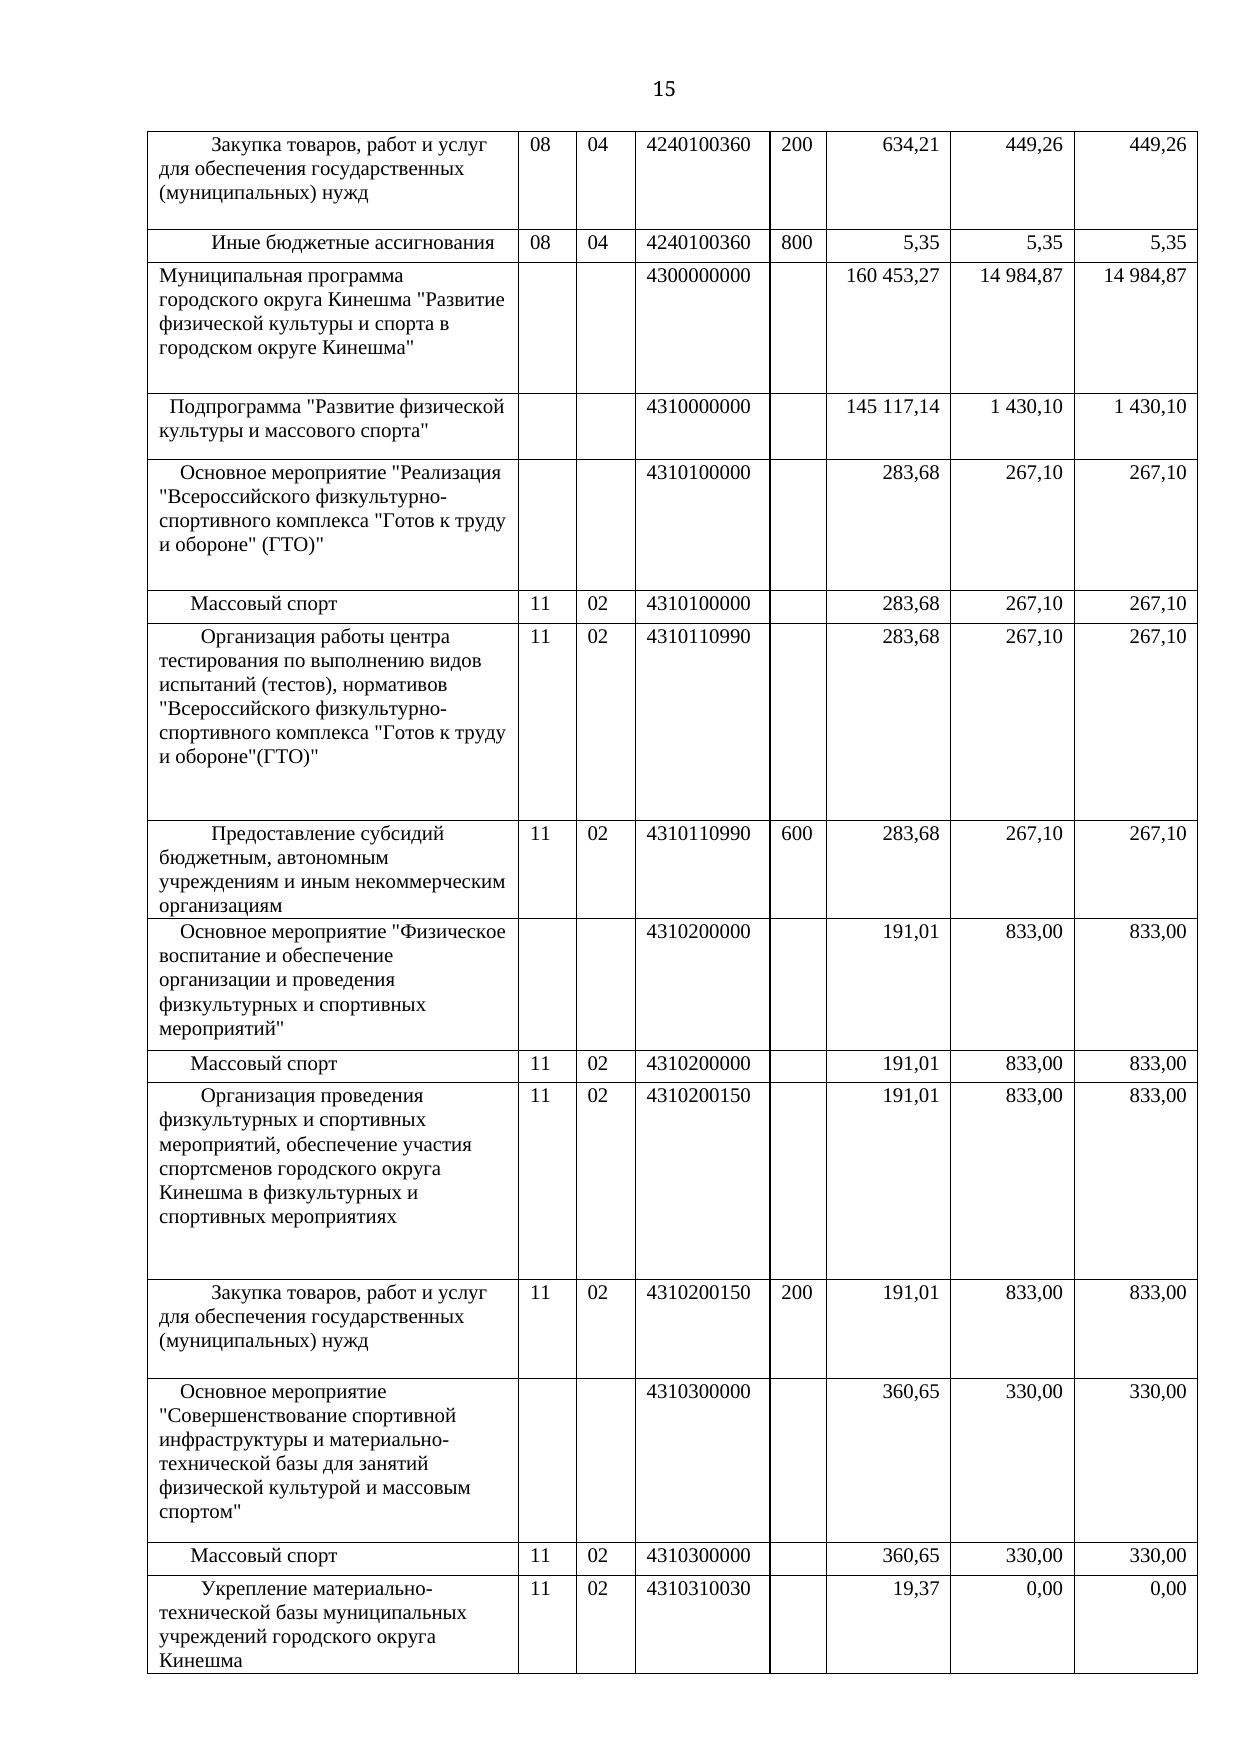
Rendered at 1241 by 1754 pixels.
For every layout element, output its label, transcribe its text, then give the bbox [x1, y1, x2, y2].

table_cell 5,35 [1075, 230, 1197, 262]
table_cell [577, 394, 635, 459]
table_cell [771, 1543, 826, 1574]
table_cell 02 [577, 1280, 635, 1378]
table_cell 283,68 [827, 821, 950, 918]
table_cell Основное мероприятие "Физическое воспитание и обеспечение организации и проведения физкультурных и спортивных мероприятий" [148, 919, 518, 1049]
table_cell 833,00 [1075, 919, 1197, 1049]
table_cell 4310200150 [636, 1083, 769, 1279]
table_cell 4300000000 [636, 263, 769, 393]
table_cell 4240100360 [636, 132, 769, 229]
table_cell 833,00 [951, 1083, 1074, 1279]
table_cell 4310310030 [636, 1576, 769, 1673]
table_cell 200 [771, 132, 826, 229]
table_cell 02 [577, 624, 635, 820]
table_cell 330,00 [1075, 1543, 1197, 1574]
table_cell 360,65 [827, 1543, 950, 1574]
table_cell 267,10 [1075, 821, 1197, 918]
table_cell 800 [771, 230, 826, 262]
table_cell 360,65 [827, 1379, 950, 1542]
table_cell [771, 624, 826, 820]
table_cell 11 [519, 1543, 576, 1574]
table_cell 330,00 [951, 1379, 1074, 1542]
table_cell 833,00 [951, 1280, 1074, 1378]
table_cell Основное мероприятие "Реализация "Всероссийского физкультурно-спортивного комплекса "Готов к труду и обороне" (ГТО)" [148, 460, 518, 590]
table_cell 330,00 [1075, 1379, 1197, 1542]
table_cell 833,00 [1075, 1051, 1197, 1082]
table_cell 02 [577, 821, 635, 918]
table_cell 14 984,87 [1075, 263, 1197, 393]
table_cell 1 430,10 [951, 394, 1074, 459]
table_cell [771, 1576, 826, 1673]
table_cell [771, 591, 826, 623]
table_cell 833,00 [951, 919, 1074, 1049]
table_cell [771, 460, 826, 590]
table_cell Укрепление материально-технической базы муниципальных учреждений городского округа Кинешма [148, 1576, 518, 1673]
table_cell 11 [519, 1083, 576, 1279]
table_cell 4310300000 [636, 1379, 769, 1542]
table_cell Основное мероприятие "Совершенствование спортивной инфраструктуры и материально-технической базы для занятий физической культурой и массовым спортом" [148, 1379, 518, 1542]
table_cell 04 [577, 132, 635, 229]
table_cell 5,35 [827, 230, 950, 262]
table_cell 283,68 [827, 624, 950, 820]
table_cell 11 [519, 591, 576, 623]
table_cell 833,00 [1075, 1083, 1197, 1279]
table_cell 267,10 [1075, 460, 1197, 590]
table_cell 4310100000 [636, 591, 769, 623]
table_cell 04 [577, 230, 635, 262]
table_cell 02 [577, 1576, 635, 1673]
table_cell 4310200150 [636, 1280, 769, 1378]
table_cell 833,00 [1075, 1280, 1197, 1378]
table_cell [519, 919, 576, 1049]
table_cell 11 [519, 624, 576, 820]
table_cell 449,26 [1075, 132, 1197, 229]
table_cell 02 [577, 1543, 635, 1574]
table_cell 4310200000 [636, 1051, 769, 1082]
table_cell 11 [519, 1051, 576, 1082]
table_cell 0,00 [951, 1576, 1074, 1673]
table_cell 191,01 [827, 1083, 950, 1279]
table_cell 11 [519, 1576, 576, 1673]
table_cell 4310200000 [636, 919, 769, 1049]
table_cell Массовый спорт [148, 1543, 518, 1574]
table_cell 267,10 [1075, 624, 1197, 820]
table_cell Предоставление субсидий бюджетным, автономным учреждениям и иным некоммерческим организациям [148, 821, 518, 918]
table_cell 0,00 [1075, 1576, 1197, 1673]
table_cell 267,10 [951, 821, 1074, 918]
table_cell [577, 1379, 635, 1542]
table_cell Массовый спорт [148, 591, 518, 623]
table_cell Организация работы центра тестирования по выполнению видов испытаний (тестов), нормативов "Всероссийского физкультурно-спортивного комплекса "Готов к труду и обороне"(ГТО)" [148, 624, 518, 820]
table_cell [771, 1051, 826, 1082]
table_cell 14 984,87 [951, 263, 1074, 393]
table_cell 267,10 [1075, 591, 1197, 623]
table_cell 02 [577, 1051, 635, 1082]
table_cell [519, 1379, 576, 1542]
table_cell 08 [519, 132, 576, 229]
table_cell 267,10 [951, 591, 1074, 623]
table_cell 4310000000 [636, 394, 769, 459]
table_cell [771, 919, 826, 1049]
table_cell 283,68 [827, 460, 950, 590]
table_cell 330,00 [951, 1543, 1074, 1574]
table_cell 634,21 [827, 132, 950, 229]
table_cell 191,01 [827, 1280, 950, 1378]
table_cell [771, 394, 826, 459]
table_cell 11 [519, 821, 576, 918]
table_cell 5,35 [951, 230, 1074, 262]
table_cell Закупка товаров, работ и услуг для обеспечения государственных (муниципальных) нужд [148, 1280, 518, 1378]
table_cell 02 [577, 1083, 635, 1279]
table_cell Иные бюджетные ассигнования [148, 230, 518, 262]
table_cell 191,01 [827, 919, 950, 1049]
table_cell [519, 460, 576, 590]
table_cell Закупка товаров, работ и услуг для обеспечения государственных (муниципальных) нужд [148, 132, 518, 229]
table_cell [577, 460, 635, 590]
table_cell Массовый спорт [148, 1051, 518, 1082]
table_cell 833,00 [951, 1051, 1074, 1082]
table_cell 4310110990 [636, 624, 769, 820]
table_cell 145 117,14 [827, 394, 950, 459]
table_cell 283,68 [827, 591, 950, 623]
table_cell 200 [771, 1280, 826, 1378]
table_cell [519, 394, 576, 459]
table_cell 191,01 [827, 1051, 950, 1082]
table_cell 08 [519, 230, 576, 262]
table_cell 4310100000 [636, 460, 769, 590]
table_cell Организация проведения физкультурных и спортивных мероприятий, обеспечение участия спортсменов городского округа Кинешма в физкультурных и спортивных мероприятиях [148, 1083, 518, 1279]
table_cell 11 [519, 1280, 576, 1378]
table_cell 449,26 [951, 132, 1074, 229]
table_cell 267,10 [951, 624, 1074, 820]
table_cell [577, 263, 635, 393]
table_cell 4310300000 [636, 1543, 769, 1574]
table_cell [519, 263, 576, 393]
table_cell 4240100360 [636, 230, 769, 262]
table_cell [771, 1379, 826, 1542]
table_cell Подпрограмма "Развитие физической культуры и массового спорта" [148, 394, 518, 459]
table_cell 267,10 [951, 460, 1074, 590]
table_cell [771, 263, 826, 393]
table_cell 160 453,27 [827, 263, 950, 393]
table_cell [577, 919, 635, 1049]
table_cell 600 [771, 821, 826, 918]
table_cell 1 430,10 [1075, 394, 1197, 459]
table_cell 4310110990 [636, 821, 769, 918]
table_cell Муниципальная программа городского округа Кинешма "Развитие физической культуры и спорта в городском округе Кинешма" [148, 263, 518, 393]
table_cell 19,37 [827, 1576, 950, 1673]
table_cell 02 [577, 591, 635, 623]
table_cell [771, 1083, 826, 1279]
